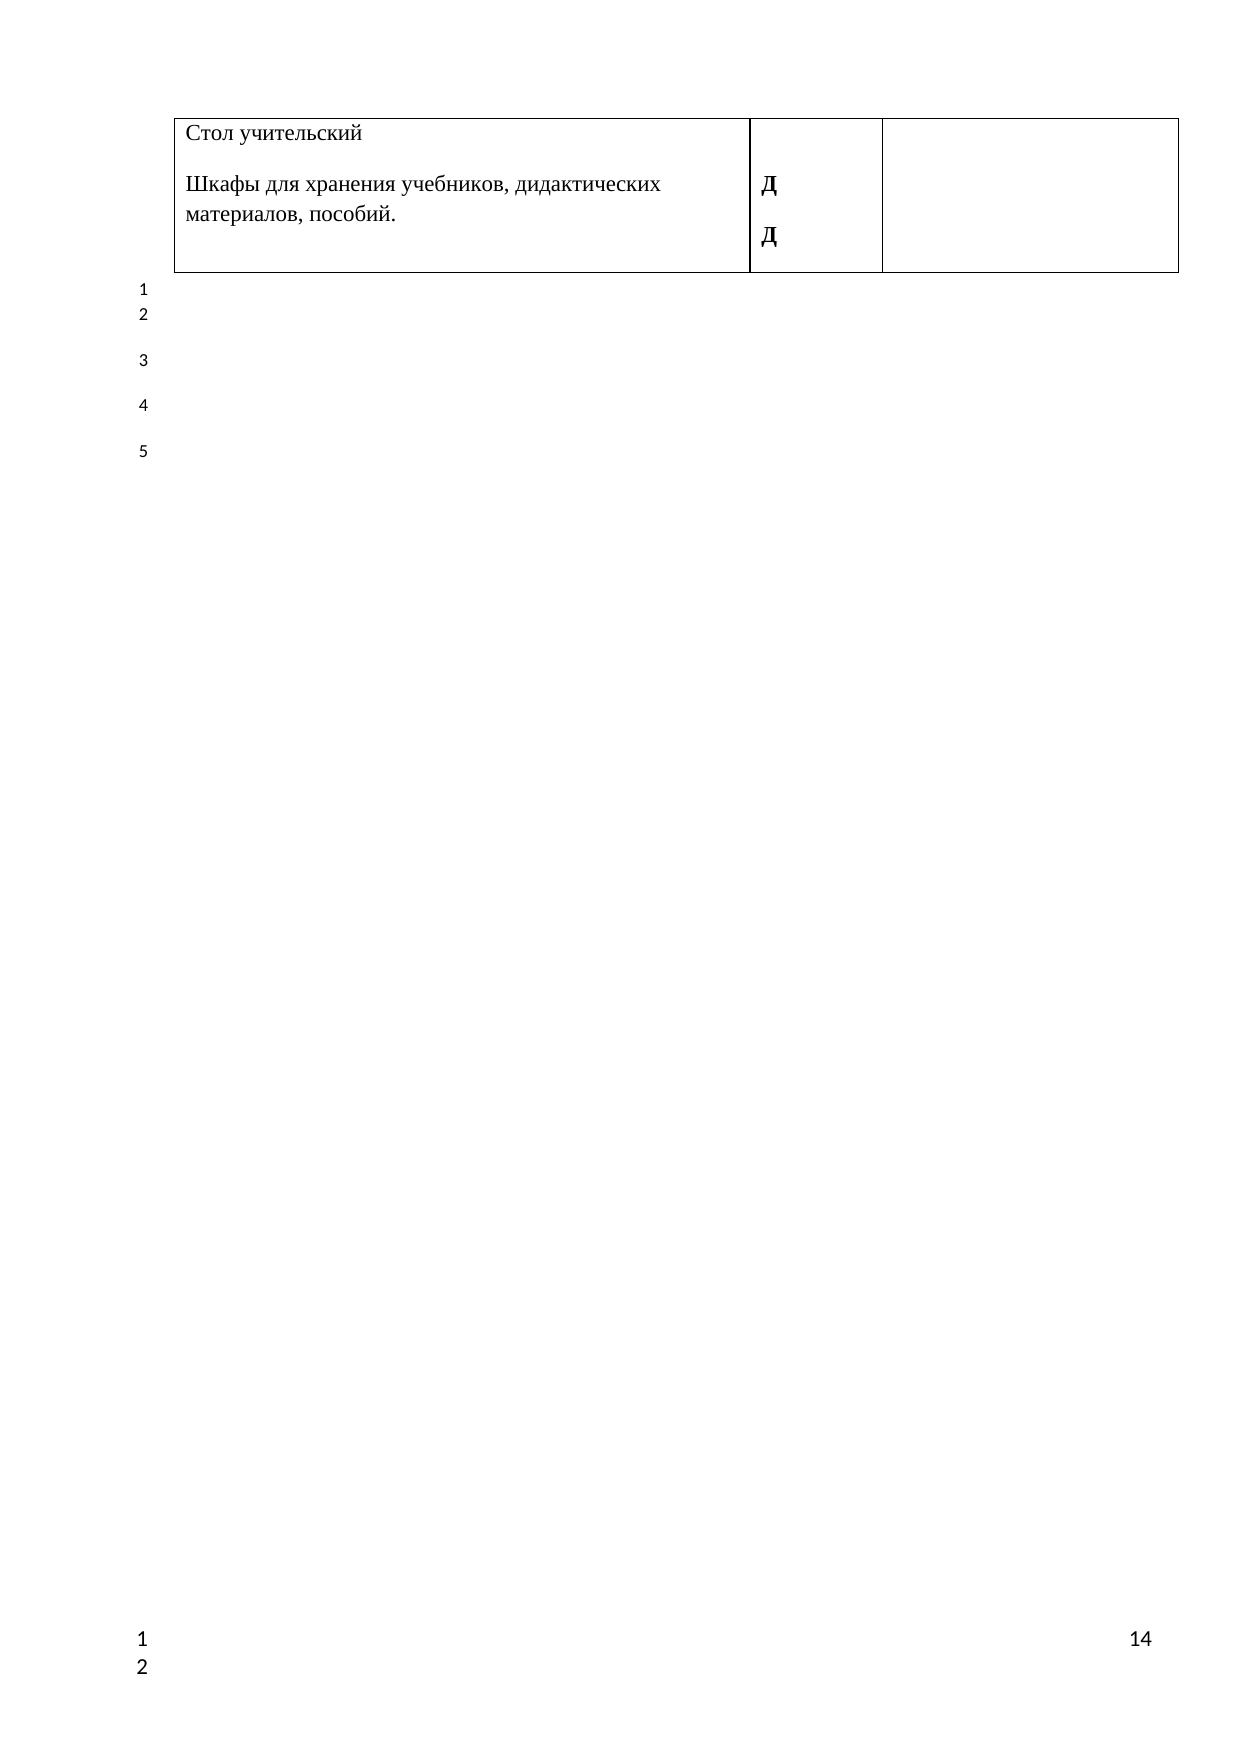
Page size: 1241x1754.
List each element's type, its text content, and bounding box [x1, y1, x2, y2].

table_cell [883, 119, 1178, 272]
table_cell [175, 119, 749, 272]
table_cell К Д Д [751, 119, 882, 272]
